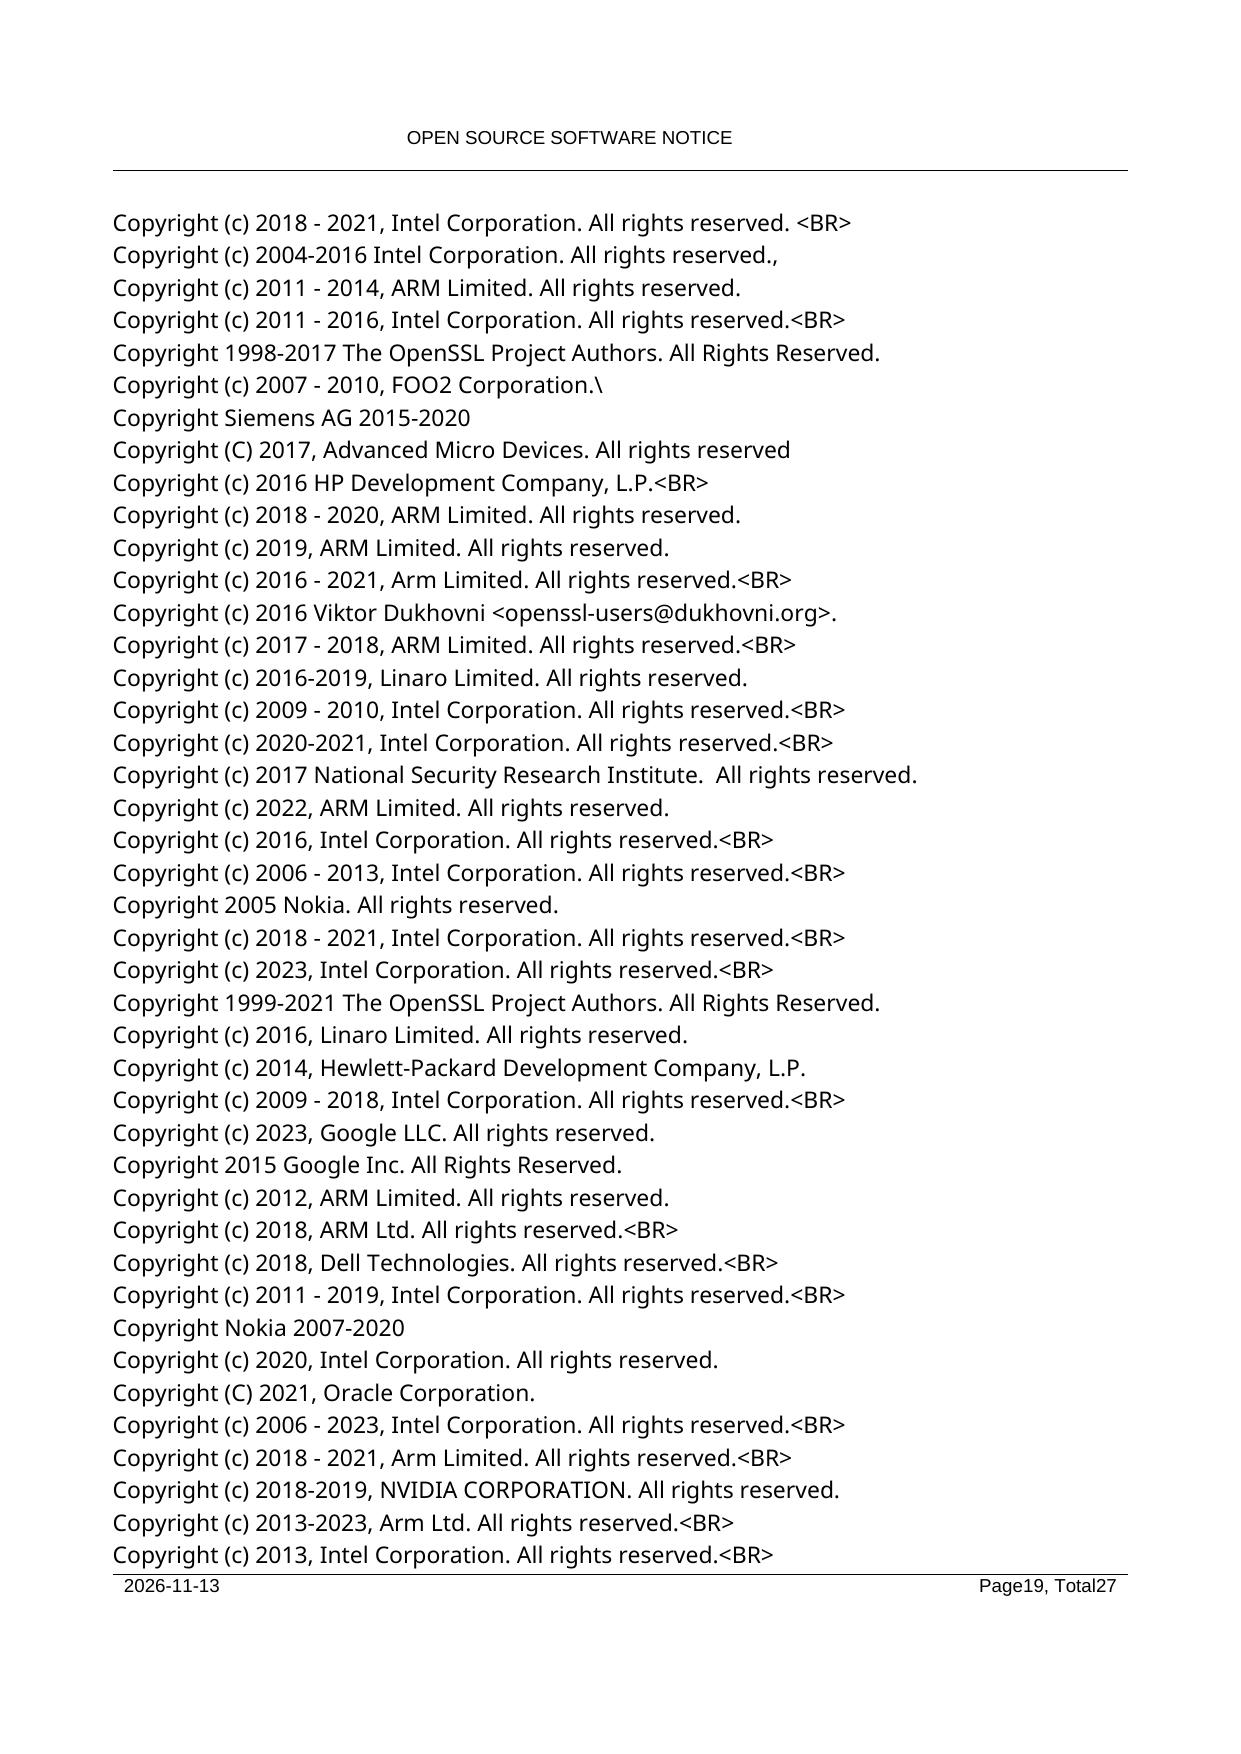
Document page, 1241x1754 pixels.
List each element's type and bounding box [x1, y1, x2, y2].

text [112, 206, 1128, 1571]
